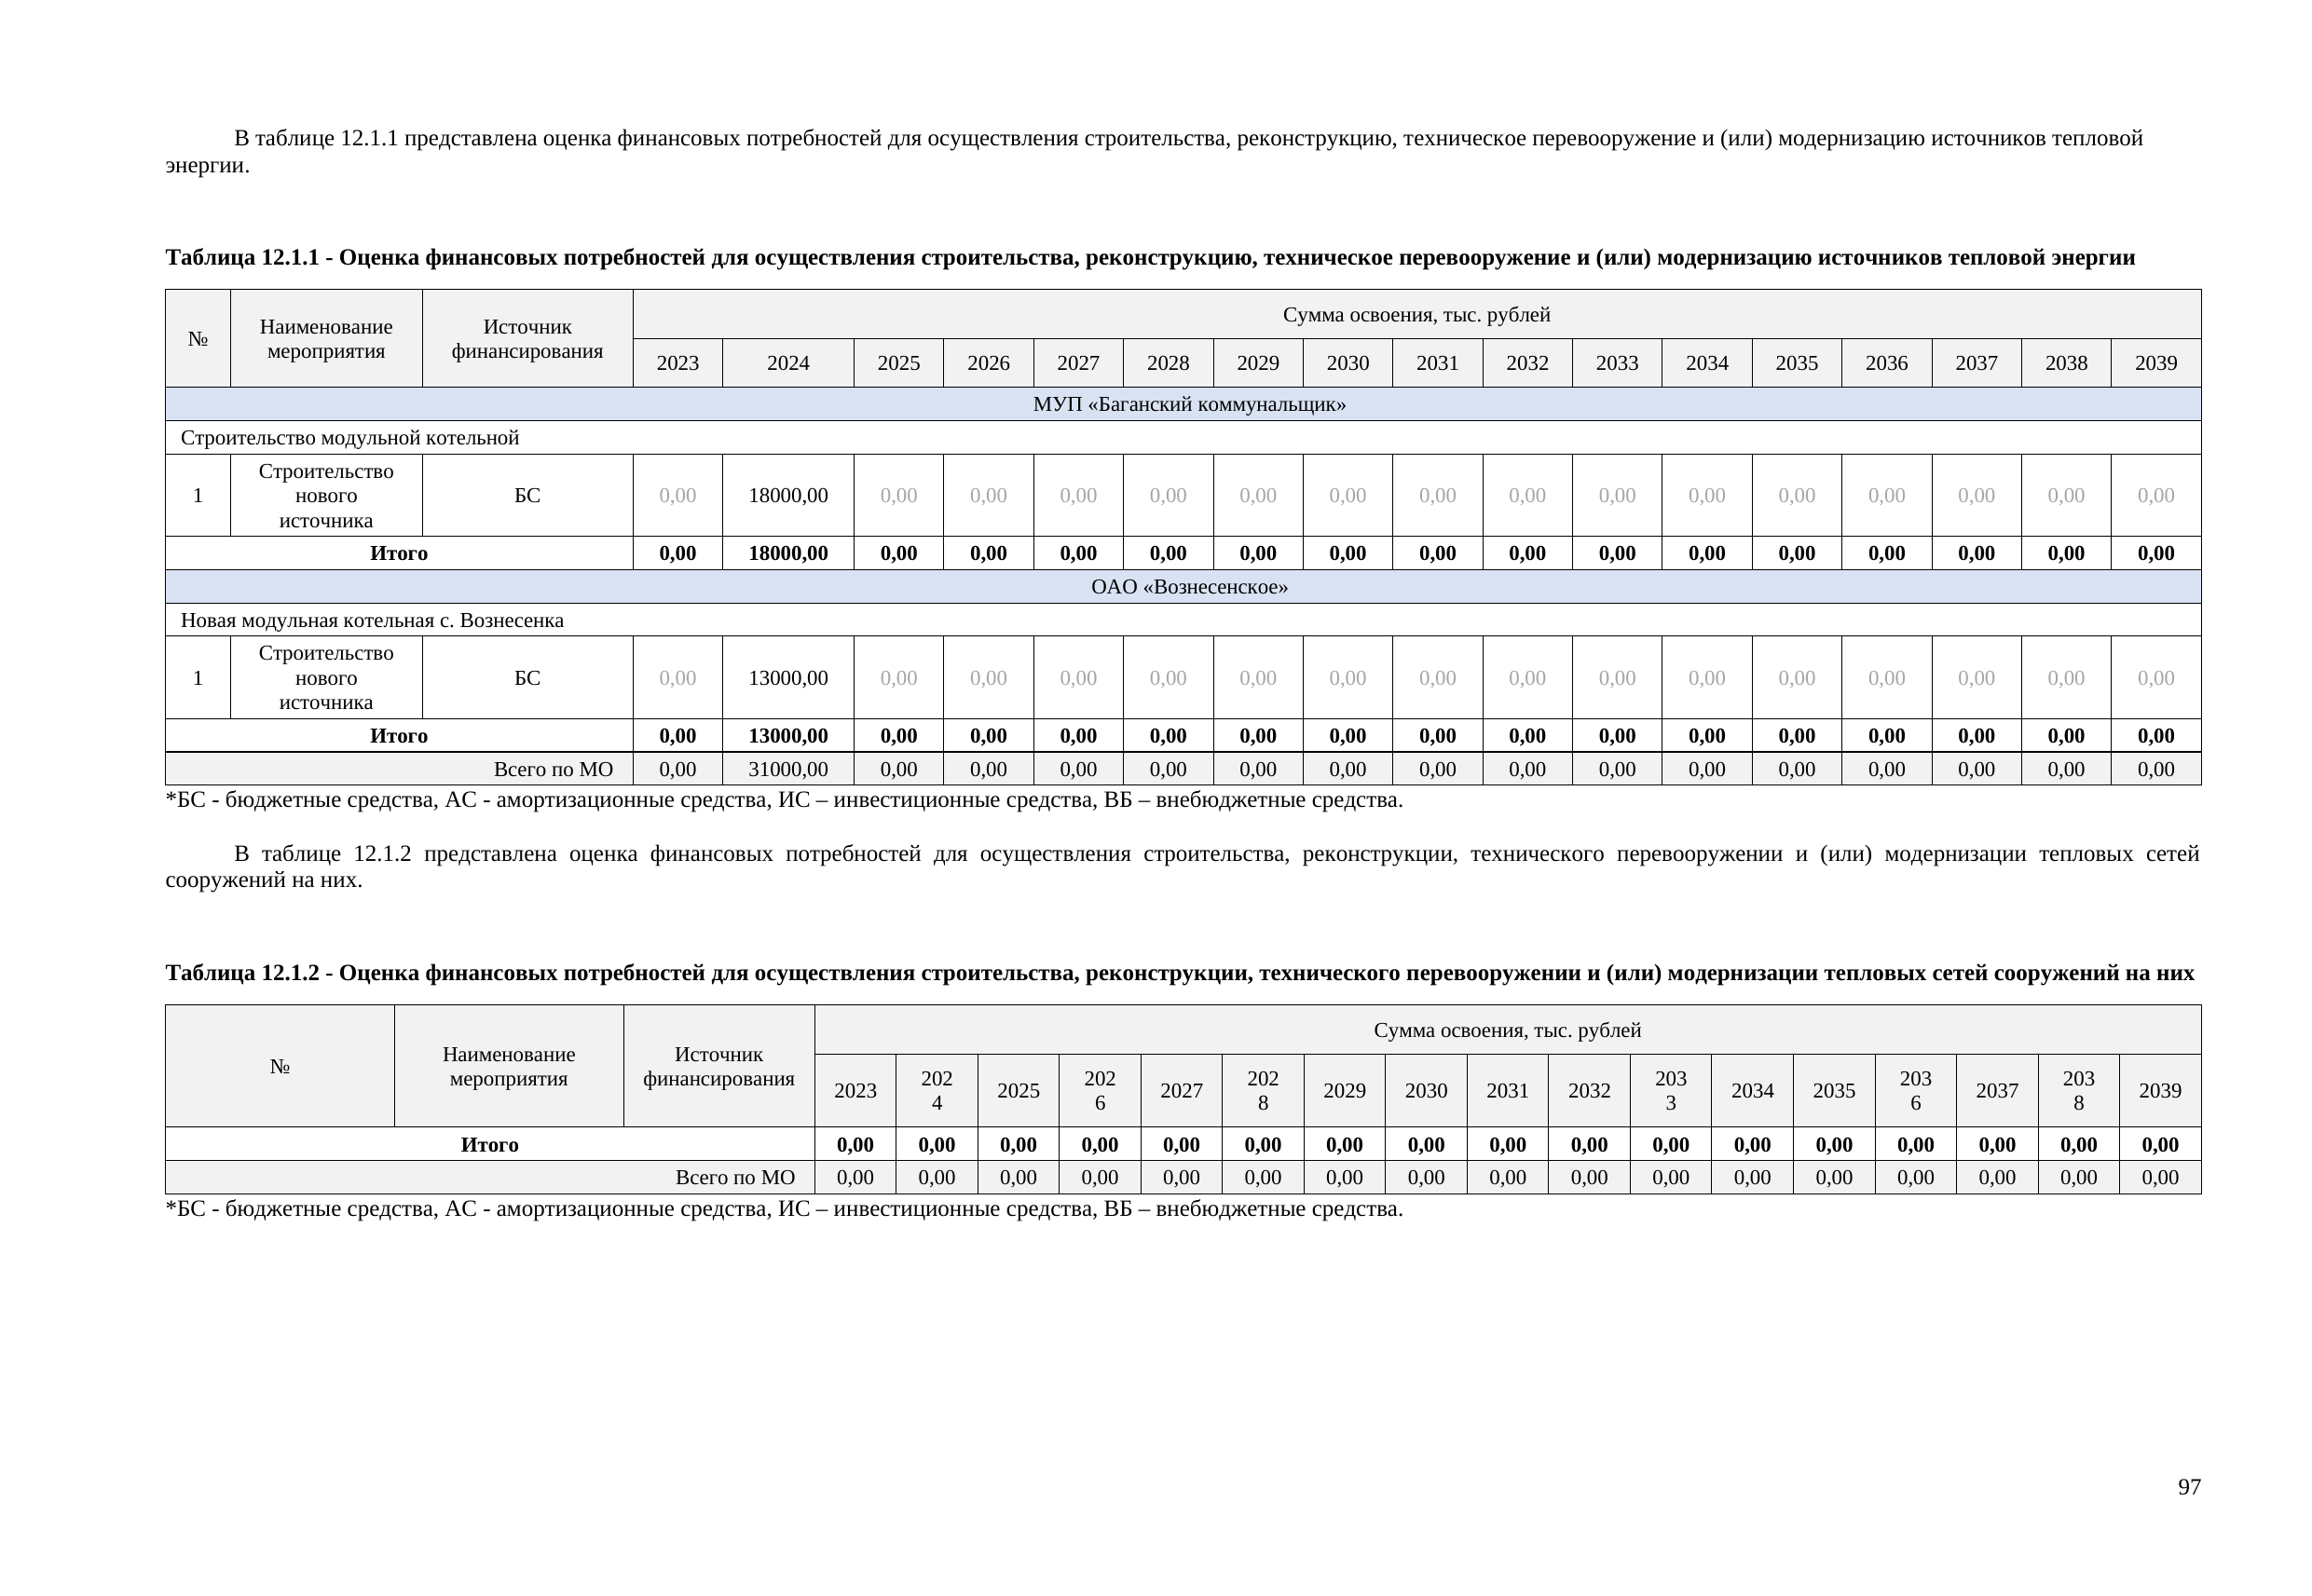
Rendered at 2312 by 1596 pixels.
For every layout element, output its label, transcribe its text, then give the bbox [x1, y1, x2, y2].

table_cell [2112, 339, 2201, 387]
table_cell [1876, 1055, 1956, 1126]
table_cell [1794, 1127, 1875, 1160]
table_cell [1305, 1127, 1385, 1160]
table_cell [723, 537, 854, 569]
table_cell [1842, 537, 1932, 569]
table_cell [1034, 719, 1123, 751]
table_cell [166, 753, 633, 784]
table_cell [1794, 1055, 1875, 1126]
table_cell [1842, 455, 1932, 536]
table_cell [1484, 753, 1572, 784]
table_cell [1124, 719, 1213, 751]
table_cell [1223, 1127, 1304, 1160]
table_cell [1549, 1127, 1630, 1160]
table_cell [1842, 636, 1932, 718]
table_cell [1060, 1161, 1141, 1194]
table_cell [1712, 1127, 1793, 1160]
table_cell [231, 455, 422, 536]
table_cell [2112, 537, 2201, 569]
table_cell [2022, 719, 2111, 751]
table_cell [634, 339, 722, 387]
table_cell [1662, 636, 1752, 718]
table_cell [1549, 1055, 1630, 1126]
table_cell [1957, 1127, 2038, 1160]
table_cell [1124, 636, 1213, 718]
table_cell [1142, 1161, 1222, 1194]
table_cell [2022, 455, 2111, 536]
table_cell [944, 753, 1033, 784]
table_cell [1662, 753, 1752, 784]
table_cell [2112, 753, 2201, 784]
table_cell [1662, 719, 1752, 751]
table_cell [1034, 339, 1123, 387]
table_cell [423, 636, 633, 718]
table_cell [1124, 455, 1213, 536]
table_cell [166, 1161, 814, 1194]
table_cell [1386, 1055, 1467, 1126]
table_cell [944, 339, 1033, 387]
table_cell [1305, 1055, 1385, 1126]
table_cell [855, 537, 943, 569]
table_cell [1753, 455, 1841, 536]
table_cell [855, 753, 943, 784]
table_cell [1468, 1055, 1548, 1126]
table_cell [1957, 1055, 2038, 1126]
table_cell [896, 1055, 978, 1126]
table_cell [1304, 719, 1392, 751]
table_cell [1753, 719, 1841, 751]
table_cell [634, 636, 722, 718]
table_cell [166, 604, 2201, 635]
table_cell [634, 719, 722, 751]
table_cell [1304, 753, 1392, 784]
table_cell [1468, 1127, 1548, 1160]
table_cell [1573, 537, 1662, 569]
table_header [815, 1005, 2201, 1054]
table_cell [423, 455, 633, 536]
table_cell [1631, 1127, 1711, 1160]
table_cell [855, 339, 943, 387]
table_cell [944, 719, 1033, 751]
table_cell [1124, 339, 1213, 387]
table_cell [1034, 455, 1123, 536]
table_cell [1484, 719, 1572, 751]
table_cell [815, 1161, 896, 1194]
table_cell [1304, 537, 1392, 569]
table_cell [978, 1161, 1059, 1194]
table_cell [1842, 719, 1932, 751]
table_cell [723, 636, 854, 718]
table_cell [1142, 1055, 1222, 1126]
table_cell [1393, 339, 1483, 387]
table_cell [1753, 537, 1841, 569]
text В таблице 12.1.2 представлена оценка финансовых потребностей для осуществления строительства, реконструкции, технического перевооружении и (или) модернизации тепловых сетей сооружений на них. [165, 839, 2201, 893]
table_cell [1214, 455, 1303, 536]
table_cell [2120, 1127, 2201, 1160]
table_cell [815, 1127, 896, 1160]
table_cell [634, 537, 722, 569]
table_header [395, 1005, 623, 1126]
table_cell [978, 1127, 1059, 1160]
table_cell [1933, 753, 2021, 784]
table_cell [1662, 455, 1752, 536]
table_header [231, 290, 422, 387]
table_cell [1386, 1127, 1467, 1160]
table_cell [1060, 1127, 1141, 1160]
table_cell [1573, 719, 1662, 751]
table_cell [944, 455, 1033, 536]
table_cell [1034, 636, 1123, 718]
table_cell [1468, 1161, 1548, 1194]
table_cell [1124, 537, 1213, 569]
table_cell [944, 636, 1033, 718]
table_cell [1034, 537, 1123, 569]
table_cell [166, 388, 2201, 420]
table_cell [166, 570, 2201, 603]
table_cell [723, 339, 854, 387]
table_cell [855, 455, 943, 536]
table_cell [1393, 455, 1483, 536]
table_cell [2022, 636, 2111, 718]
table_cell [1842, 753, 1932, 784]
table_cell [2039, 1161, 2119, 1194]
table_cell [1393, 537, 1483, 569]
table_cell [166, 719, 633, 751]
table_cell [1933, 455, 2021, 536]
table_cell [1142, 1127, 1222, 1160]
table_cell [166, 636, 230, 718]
text *БС - бюджетные средства, АС - амортизационные средства, ИС – инвестиционные средства, ВБ – внебюджетные средства. [165, 1194, 2201, 1221]
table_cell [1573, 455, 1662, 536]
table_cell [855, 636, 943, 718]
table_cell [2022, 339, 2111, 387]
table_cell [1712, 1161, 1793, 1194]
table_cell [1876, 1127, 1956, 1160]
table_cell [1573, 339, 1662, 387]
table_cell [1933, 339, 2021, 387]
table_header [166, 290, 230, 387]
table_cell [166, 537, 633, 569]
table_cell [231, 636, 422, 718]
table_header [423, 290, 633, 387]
text Таблица 12.1.2 - Оценка финансовых потребностей для осуществления строительства, реконструкции, технического перевооружении и (или) модернизации тепловых сетей сооружений на них [165, 959, 2201, 985]
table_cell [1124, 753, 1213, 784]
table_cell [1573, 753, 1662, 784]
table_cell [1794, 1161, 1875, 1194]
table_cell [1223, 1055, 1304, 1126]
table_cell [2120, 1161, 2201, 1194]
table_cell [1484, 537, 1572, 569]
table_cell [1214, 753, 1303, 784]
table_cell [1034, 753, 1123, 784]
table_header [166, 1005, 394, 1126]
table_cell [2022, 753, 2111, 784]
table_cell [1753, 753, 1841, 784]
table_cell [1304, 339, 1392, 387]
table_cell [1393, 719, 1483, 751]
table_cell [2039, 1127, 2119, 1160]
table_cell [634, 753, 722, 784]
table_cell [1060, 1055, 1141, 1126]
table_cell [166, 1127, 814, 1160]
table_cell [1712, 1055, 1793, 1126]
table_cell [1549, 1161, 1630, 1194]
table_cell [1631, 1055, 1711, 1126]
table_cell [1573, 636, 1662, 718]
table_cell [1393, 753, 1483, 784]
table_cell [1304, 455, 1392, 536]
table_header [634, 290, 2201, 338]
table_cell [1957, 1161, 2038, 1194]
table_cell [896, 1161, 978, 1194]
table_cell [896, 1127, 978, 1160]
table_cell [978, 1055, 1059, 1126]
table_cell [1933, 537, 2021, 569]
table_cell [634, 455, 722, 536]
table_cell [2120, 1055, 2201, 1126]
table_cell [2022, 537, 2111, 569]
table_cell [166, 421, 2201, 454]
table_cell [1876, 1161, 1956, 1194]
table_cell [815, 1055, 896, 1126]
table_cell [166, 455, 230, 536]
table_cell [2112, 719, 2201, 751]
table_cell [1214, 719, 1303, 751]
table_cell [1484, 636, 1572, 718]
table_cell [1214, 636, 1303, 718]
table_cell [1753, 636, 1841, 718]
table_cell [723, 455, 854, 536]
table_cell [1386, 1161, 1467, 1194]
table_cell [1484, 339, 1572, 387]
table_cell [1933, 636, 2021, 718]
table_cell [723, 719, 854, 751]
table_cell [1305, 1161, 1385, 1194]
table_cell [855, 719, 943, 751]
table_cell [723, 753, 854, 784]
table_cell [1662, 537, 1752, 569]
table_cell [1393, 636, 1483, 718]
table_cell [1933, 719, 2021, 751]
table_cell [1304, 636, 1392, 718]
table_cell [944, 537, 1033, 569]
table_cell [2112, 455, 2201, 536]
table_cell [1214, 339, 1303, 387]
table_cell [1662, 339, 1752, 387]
text Таблица 12.1.1 - Оценка финансовых потребностей для осуществления строительства, реконструкцию, техническое перевооружение и (или) модернизацию источников тепловой энергии [165, 243, 2201, 269]
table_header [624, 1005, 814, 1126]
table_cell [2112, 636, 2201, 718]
text В таблице 12.1.1 представлена оценка финансовых потребностей для осуществления строительства, реконструкцию, техническое перевооружение и (или) модернизацию источников тепловой энергии. [165, 124, 2201, 177]
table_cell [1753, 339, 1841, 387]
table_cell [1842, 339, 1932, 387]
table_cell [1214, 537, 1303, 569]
text *БС - бюджетные средства, АС - амортизационные средства, ИС – инвестиционные средства, ВБ – внебюджетные средства. [165, 785, 2201, 812]
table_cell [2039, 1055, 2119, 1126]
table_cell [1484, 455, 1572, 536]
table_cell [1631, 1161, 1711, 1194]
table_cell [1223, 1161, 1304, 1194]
